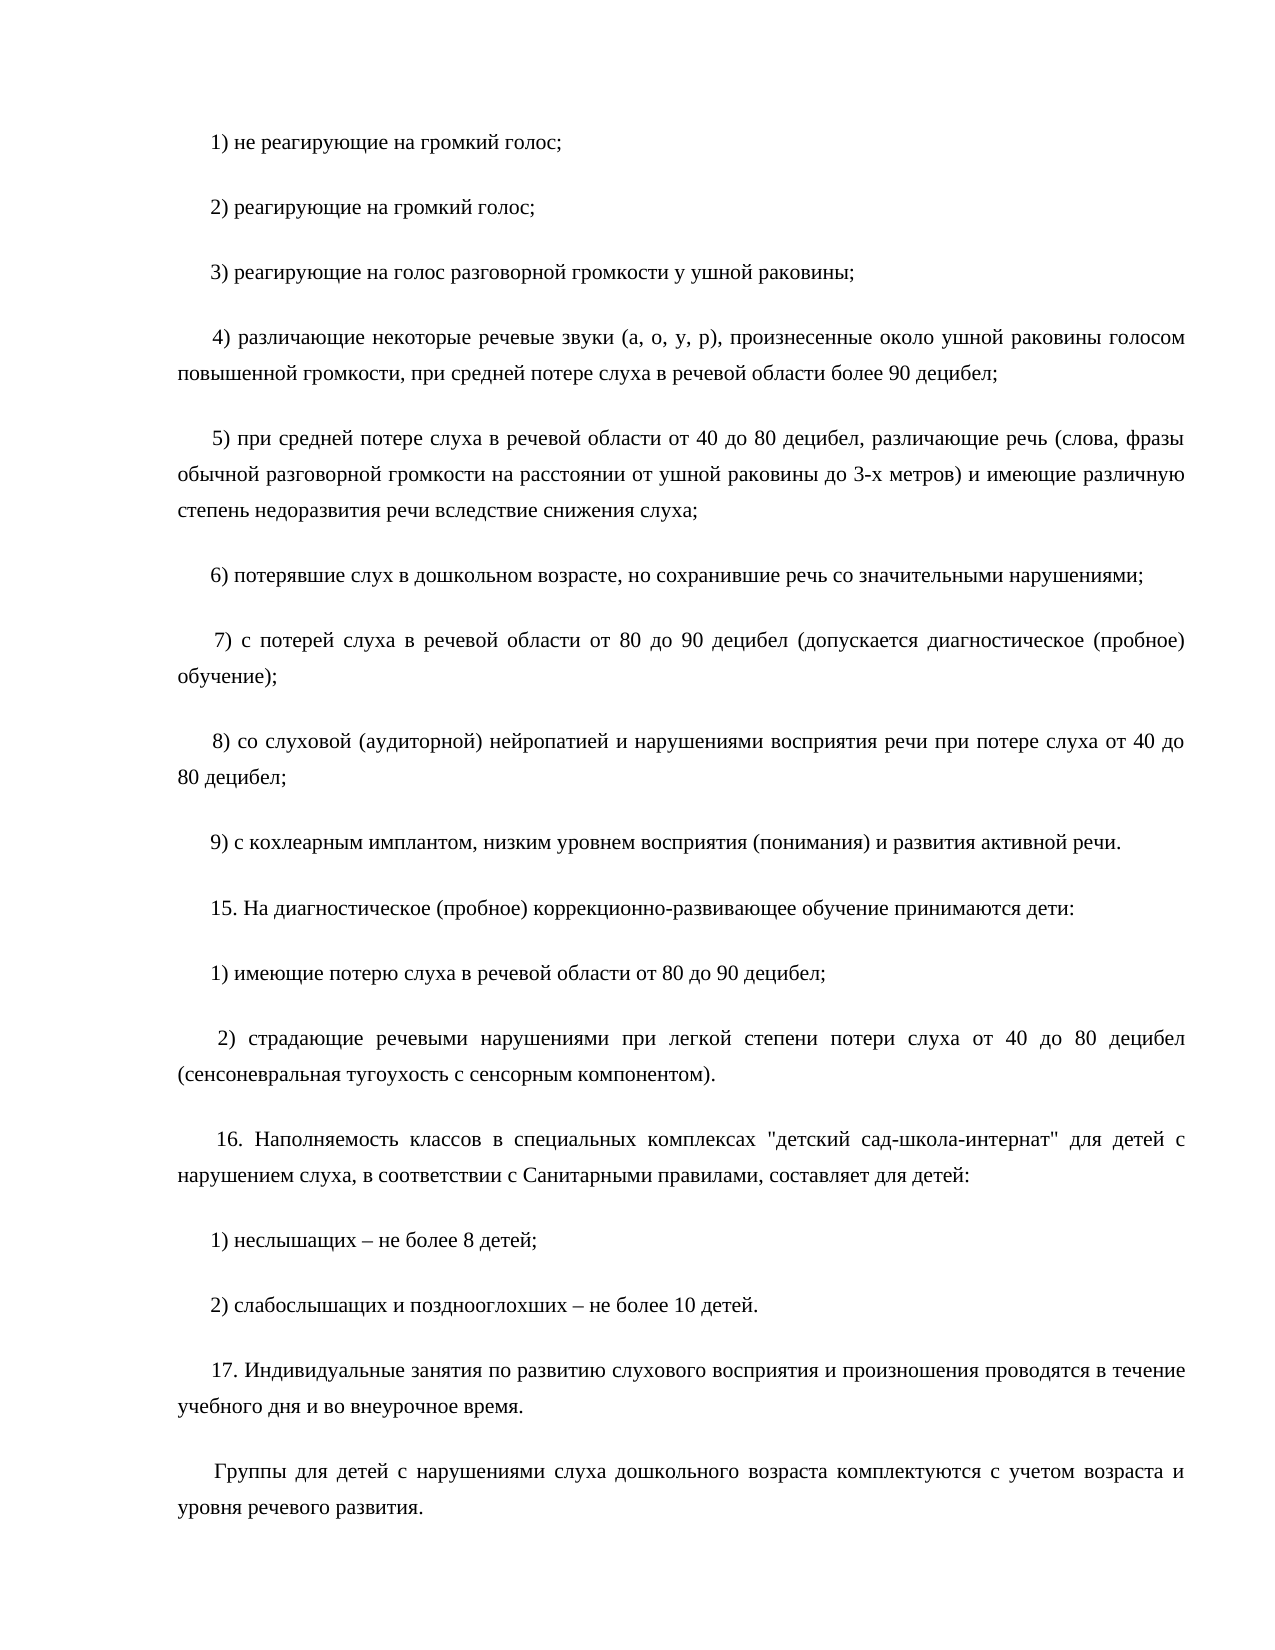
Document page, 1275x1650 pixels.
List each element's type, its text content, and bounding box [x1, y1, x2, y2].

text 1) имеющие потерю слуха в речевой области от 80 до 90 децибел; [177, 949, 1186, 985]
text 7) с потерей слуха в речевой области от 80 до 90 децибел (допускается диагностическое (пробное) обучение); [177, 617, 1186, 688]
text 3) реагирующие на голос разговорной громкости у ушной раковины; [177, 248, 1186, 284]
text 9) с кохлеарным имплантом, низким уровнем восприятия (понимания) и развития активной речи. [177, 819, 1186, 854]
text 2) реагирующие на громкий голос; [177, 183, 1186, 219]
text 6) потерявшие слух в дошкольном возрасте, но сохранившие речь со значительными нарушениями; [177, 551, 1186, 587]
text 2) страдающие речевыми нарушениями при легкой степени потери слуха от 40 до 80 децибел (сенсоневральная тугоухость с сенсорным компонентом). [177, 1014, 1186, 1086]
text 2) слабослышащих и позднооглохших – не более 10 детей. [177, 1281, 1186, 1317]
text Группы для детей с нарушениями слуха дошкольного возраста комплектуются с учетом возраста и уровня речевого развития. [177, 1447, 1186, 1519]
text 5) при средней потере слуха в речевой области от 40 до 80 децибел, различающие речь (слова, фразы обычной разговорной громкости на расстоянии от ушной раковины до 3-х метров) и имеющие различную степень недоразвития речи вследствие снижения слуха; [177, 414, 1186, 522]
text 8) со слуховой (аудиторной) нейропатией и нарушениями восприятия речи при потере слуха от 40 до 80 децибел; [177, 718, 1186, 789]
text 1) неслышащих – не более 8 детей; [177, 1216, 1186, 1252]
text 17. Индивидуальные занятия по развитию слухового восприятия и произношения проводятся в течение учебного дня и во внеурочное время. [177, 1346, 1186, 1418]
text 1) не реагирующие на громкий голос; [177, 118, 1186, 154]
text 16. Наполняемость классов в специальных комплексах "детский сад-школа-интернат" для детей с нарушением слуха, в соответствии с Санитарными правилами, составляет для детей: [177, 1115, 1186, 1187]
text 15. На диагностическое (пробное) коррекционно-развивающее обучение принимаются дети: [177, 884, 1186, 920]
text 4) различающие некоторые речевые звуки (а, о, у, р), произнесенные около ушной раковины голосом повышенной громкости, при средней потере слуха в речевой области более 90 децибел; [177, 313, 1186, 385]
